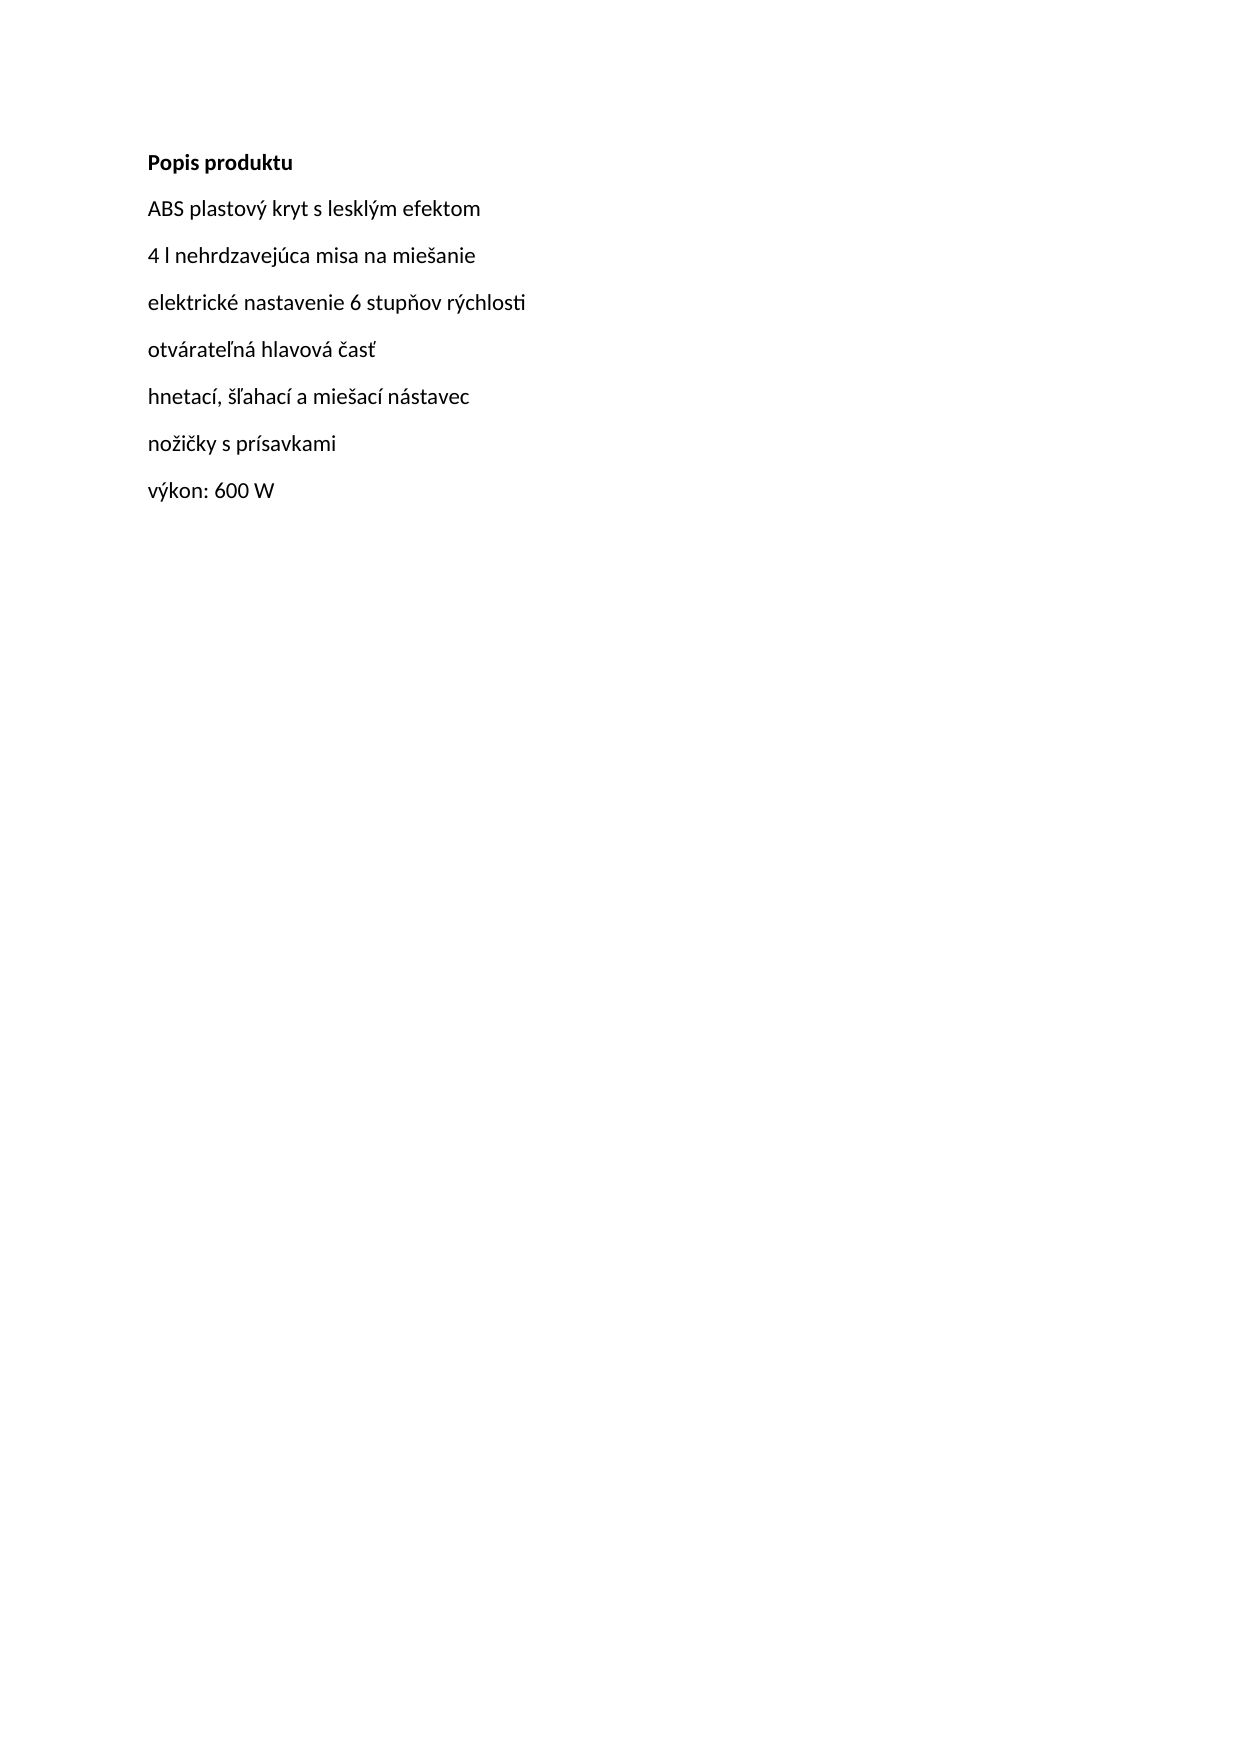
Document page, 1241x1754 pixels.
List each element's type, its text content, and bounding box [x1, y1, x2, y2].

text otvárateľná hlavová časť [148, 335, 1093, 363]
text ABS plastový kryt s lesklým efektom [148, 194, 1093, 222]
text výkon: 600 W [148, 476, 1093, 504]
text elektrické nastavenie 6 stupňov rýchlosti [148, 288, 1093, 316]
text hnetací, šľahací a miešací nástavec [148, 382, 1093, 410]
text 4 l nehrdzavejúca misa na miešanie [148, 241, 1093, 269]
text nožičky s prísavkami [148, 429, 1093, 457]
text Popis produktu [148, 148, 1093, 176]
